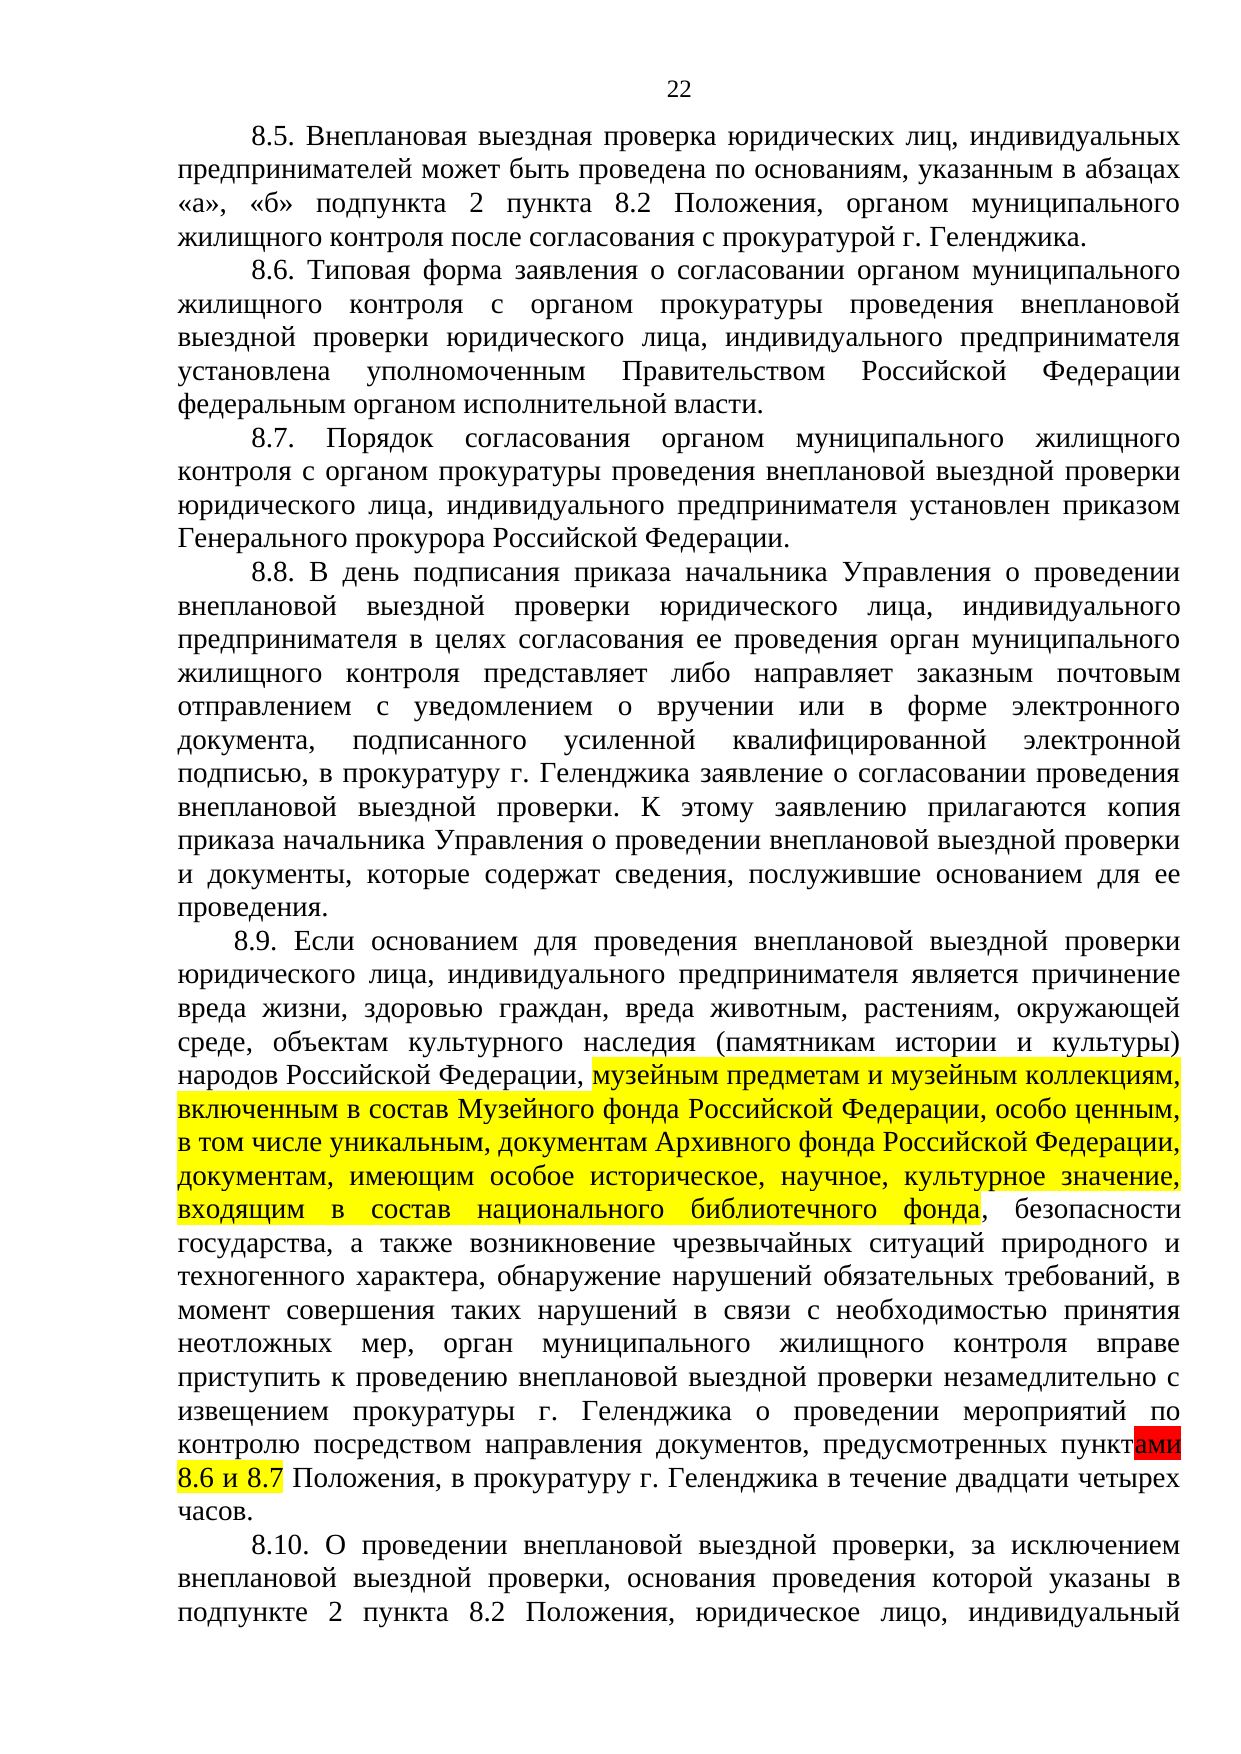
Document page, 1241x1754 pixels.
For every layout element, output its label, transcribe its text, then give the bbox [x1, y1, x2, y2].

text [177, 1527, 1181, 1627]
text 8.6. Типовая форма заявления о согласовании органом муниципального жилищного контроля с органом прокуратуры проведения внеплановой выездной проверки юридического лица, индивидуального предпринимателя установлена уполномоченным Правительством Российской Федерации федеральным органом исполнительной власти. [177, 252, 1181, 420]
text 8.9. Если основанием для проведения внеплановой выездной проверки юридического лица, индивидуального предпринимателя является причинение вреда жизни, здоровью граждан, вреда животным, растениям, окружающей среде, объектам культурного наследия (памятникам истории и культуры) народов Российской Федерации, музейным предметам и музейным коллекциям, включенным в состав Музейного фонда Российской Федерации, особо ценным, в том числе уникальным, документам Архивного фонда Российской Федерации, документам, имеющим особое историческое, научное, культурное значение, входящим в состав национального библиотечного фонда, безопасности государства, а также возникновение чрезвычайных ситуаций природного и техногенного характера, обнаружение нарушений обязательных требований, в момент совершения таких нарушений в связи с необходимостью принятия неотложных мер, орган муниципального жилищного контроля вправе приступить к проведению внеплановой выездной проверки незамедлительно с извещением прокуратуры г. Геленджика о проведении мероприятий по контролю посредством направления документов, предусмотренных пунктами 8.6 и 8.7 Положения, в прокуратуру г. Геленджика в течение двадцати четырех часов. [177, 923, 1181, 1091]
text 8.7. Порядок согласования органом муниципального жилищного контроля с органом прокуратуры проведения внеплановой выездной проверки юридического лица, индивидуального предпринимателя установлен приказом Генерального прокурора Российской Федерации. [177, 420, 1181, 554]
text 8.8. В день подписания приказа начальника Управления о проведении внеплановой выездной проверки юридического лица, индивидуального предпринимателя в целях согласования ее проведения орган муниципального жилищного контроля представляет либо направляет заказным почтовым отправлением с уведомлением о вручении или в форме электронного документа, подписанного усиленной квалифицированной электронной подписью, в прокуратуру г. Геленджика заявление о согласовании проведения внеплановой выездной проверки. К этому заявлению прилагаются копия приказа начальника Управления о проведении внеплановой выездной проверки и документы, которые содержат сведения, послужившие основанием для ее проведения. [177, 554, 1181, 923]
text 8.9. Если основанием для проведения внеплановой выездной проверки юридического лица, индивидуального предпринимателя является причинение вреда жизни, здоровью граждан, вреда животным, растениям, окружающей среде, объектам культурного наследия (памятникам истории и культуры) народов Российской Федерации, музейным предметам и музейным коллекциям, включенным в состав Музейного фонда Российской Федерации, особо ценным, в том числе уникальным, документам Архивного фонда Российской Федерации, документам, имеющим особое историческое, научное, культурное значение, входящим в состав национального библиотечного фонда, безопасности государства, а также возникновение чрезвычайных ситуаций природного и техногенного характера, обнаружение нарушений обязательных требований, в момент совершения таких нарушений в связи с необходимостью принятия неотложных мер, орган муниципального жилищного контроля вправе приступить к проведению внеплановой выездной проверки незамедлительно с извещением прокуратуры г. Геленджика о проведении мероприятий по контролю посредством направления документов, предусмотренных пунктами 8.6 и 8.7 Положения, в прокуратуру г. Геленджика в течение двадцати четырех часов. [177, 1191, 1181, 1527]
text 8.5. Внеплановая выездная проверка юридических лиц, индивидуальных предпринимателей может быть проведена по основаниям, указанным в абзацах «а», «б» подпункта 2 пункта 8.2 Положения, органом муниципального жилищного контроля после согласования с прокуратурой г. Геленджика. [177, 118, 1181, 252]
